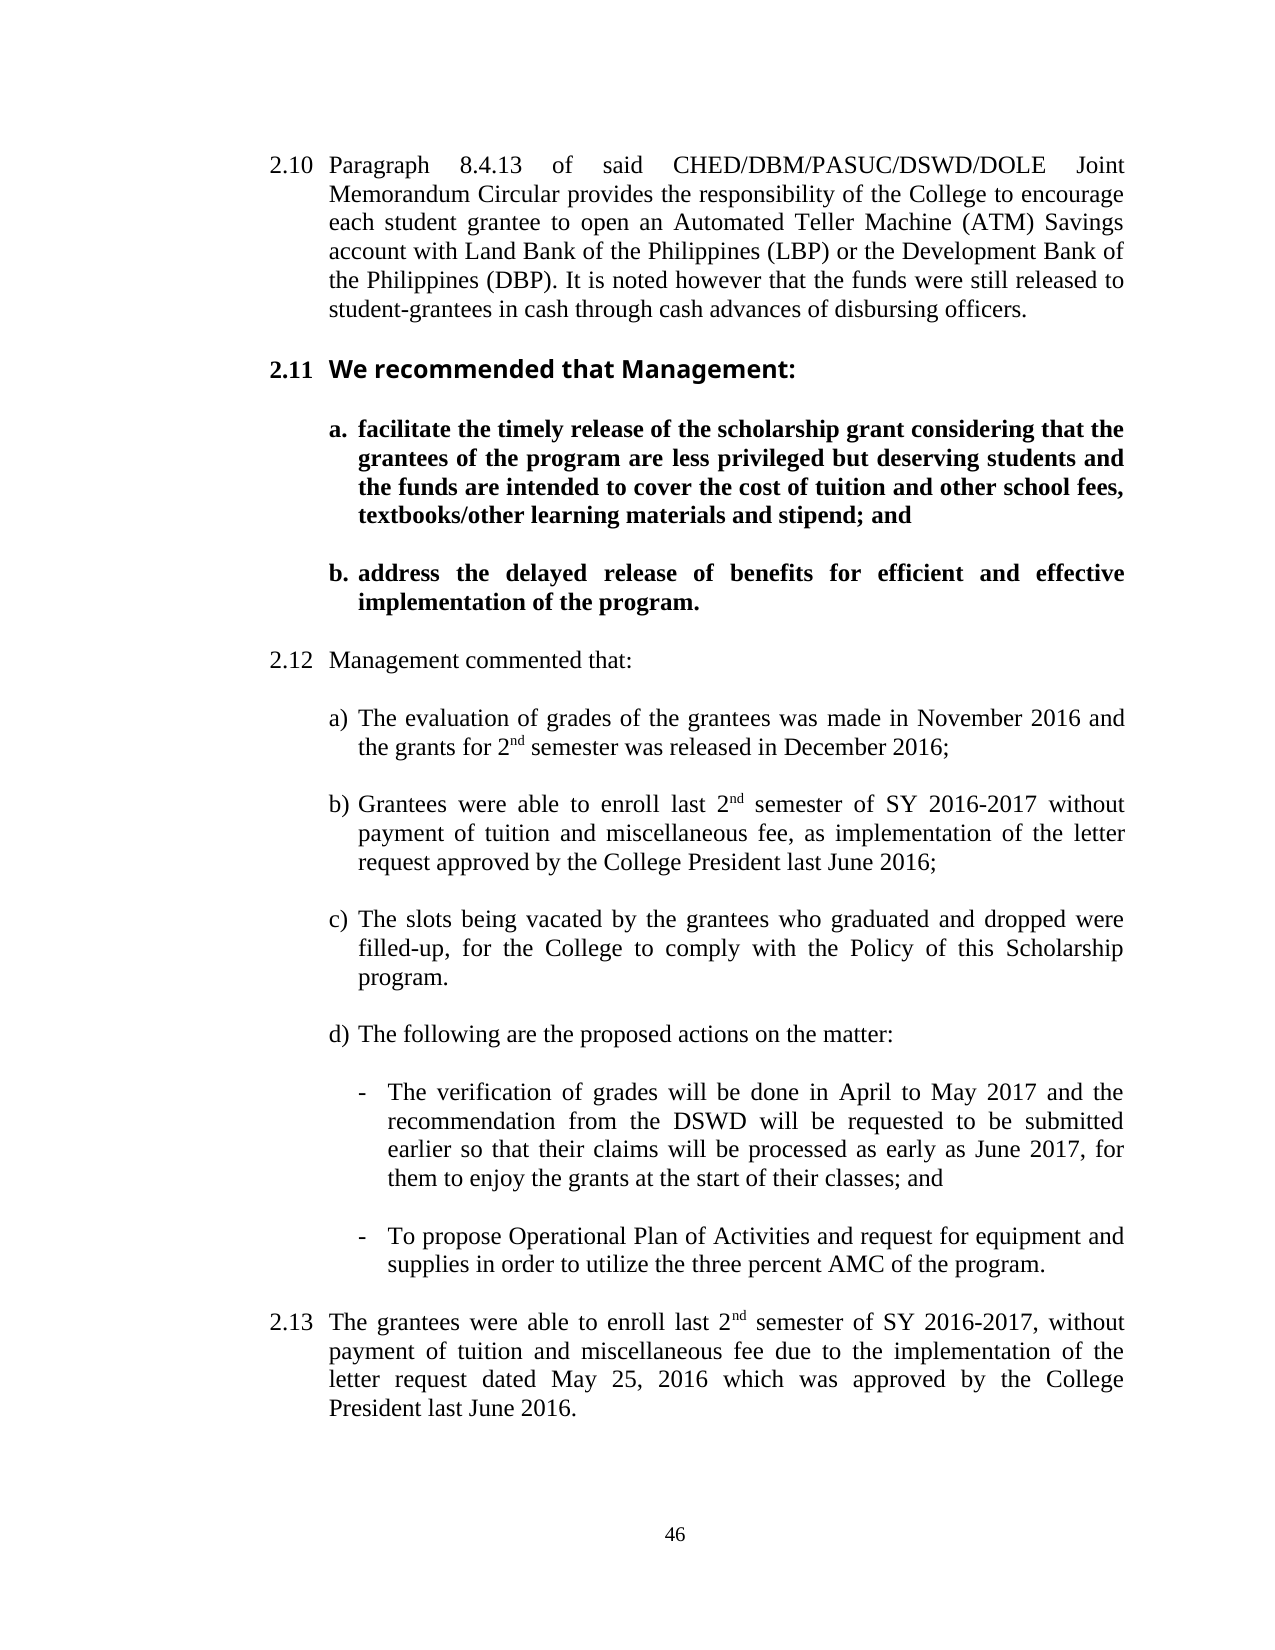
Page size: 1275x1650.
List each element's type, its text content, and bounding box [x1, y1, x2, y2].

list Paragraph 8.4.13 of said CHED/DBM/PASUC/DSWD/DOLE Joint Memorandum Circular provides the responsibility of the College to encourage each student grantee to open an Automated Teller Machine (ATM) Savings account with Land Bank of the Philippines (LBP) or the Development Bank of the Philippines (DBP). It is noted however that the funds were still released to student-grantees in cash through cash advances of disbursing officers. [269, 150, 1125, 322]
list Management commented that: [269, 644, 1125, 674]
list To propose Operational Plan of Activities and request for equipment and supplies in order to utilize the three percent AMC of the program. [358, 1221, 1125, 1278]
list The verification of grades will be done in April to May 2017 and the recommendation from the DSWD will be requested to be submitted earlier so that their claims will be processed as early as June 2017, for them to enjoy the grants at the start of their classes; and [358, 1077, 1125, 1192]
list facilitate the timely release of the scholarship grant considering that the grantees of the program are less privileged but deserving students and the funds are intended to cover the cost of tuition and other school fees, textbooks/other learning materials and stipend; and [328, 414, 1125, 529]
text We recommended that Management: [269, 351, 1125, 385]
list Grantees were able to enroll last 2nd semester of SY 2016-2017 without payment of tuition and miscellaneous fee, as implementation of the letter request approved by the College President last June 2016; [328, 789, 1125, 876]
list The following are the proposed actions on the matter: [328, 1019, 1125, 1048]
list The slots being vacated by the grantees who graduated and dropped were filled-up, for the College to comply with the Policy of this Scholarship program. [328, 904, 1125, 991]
list The grantees were able to enroll last 2nd semester of SY 2016-2017, without payment of tuition and miscellaneous fee due to the implementation of the letter request dated May 25, 2016 which was approved by the College President last June 2016. [269, 1307, 1125, 1422]
list address the delayed release of benefits for efficient and effective implementation of the program. [328, 558, 1125, 615]
list The evaluation of grades of the grantees was made in November 2016 and the grants for 2nd semester was released in December 2016; [328, 703, 1125, 761]
